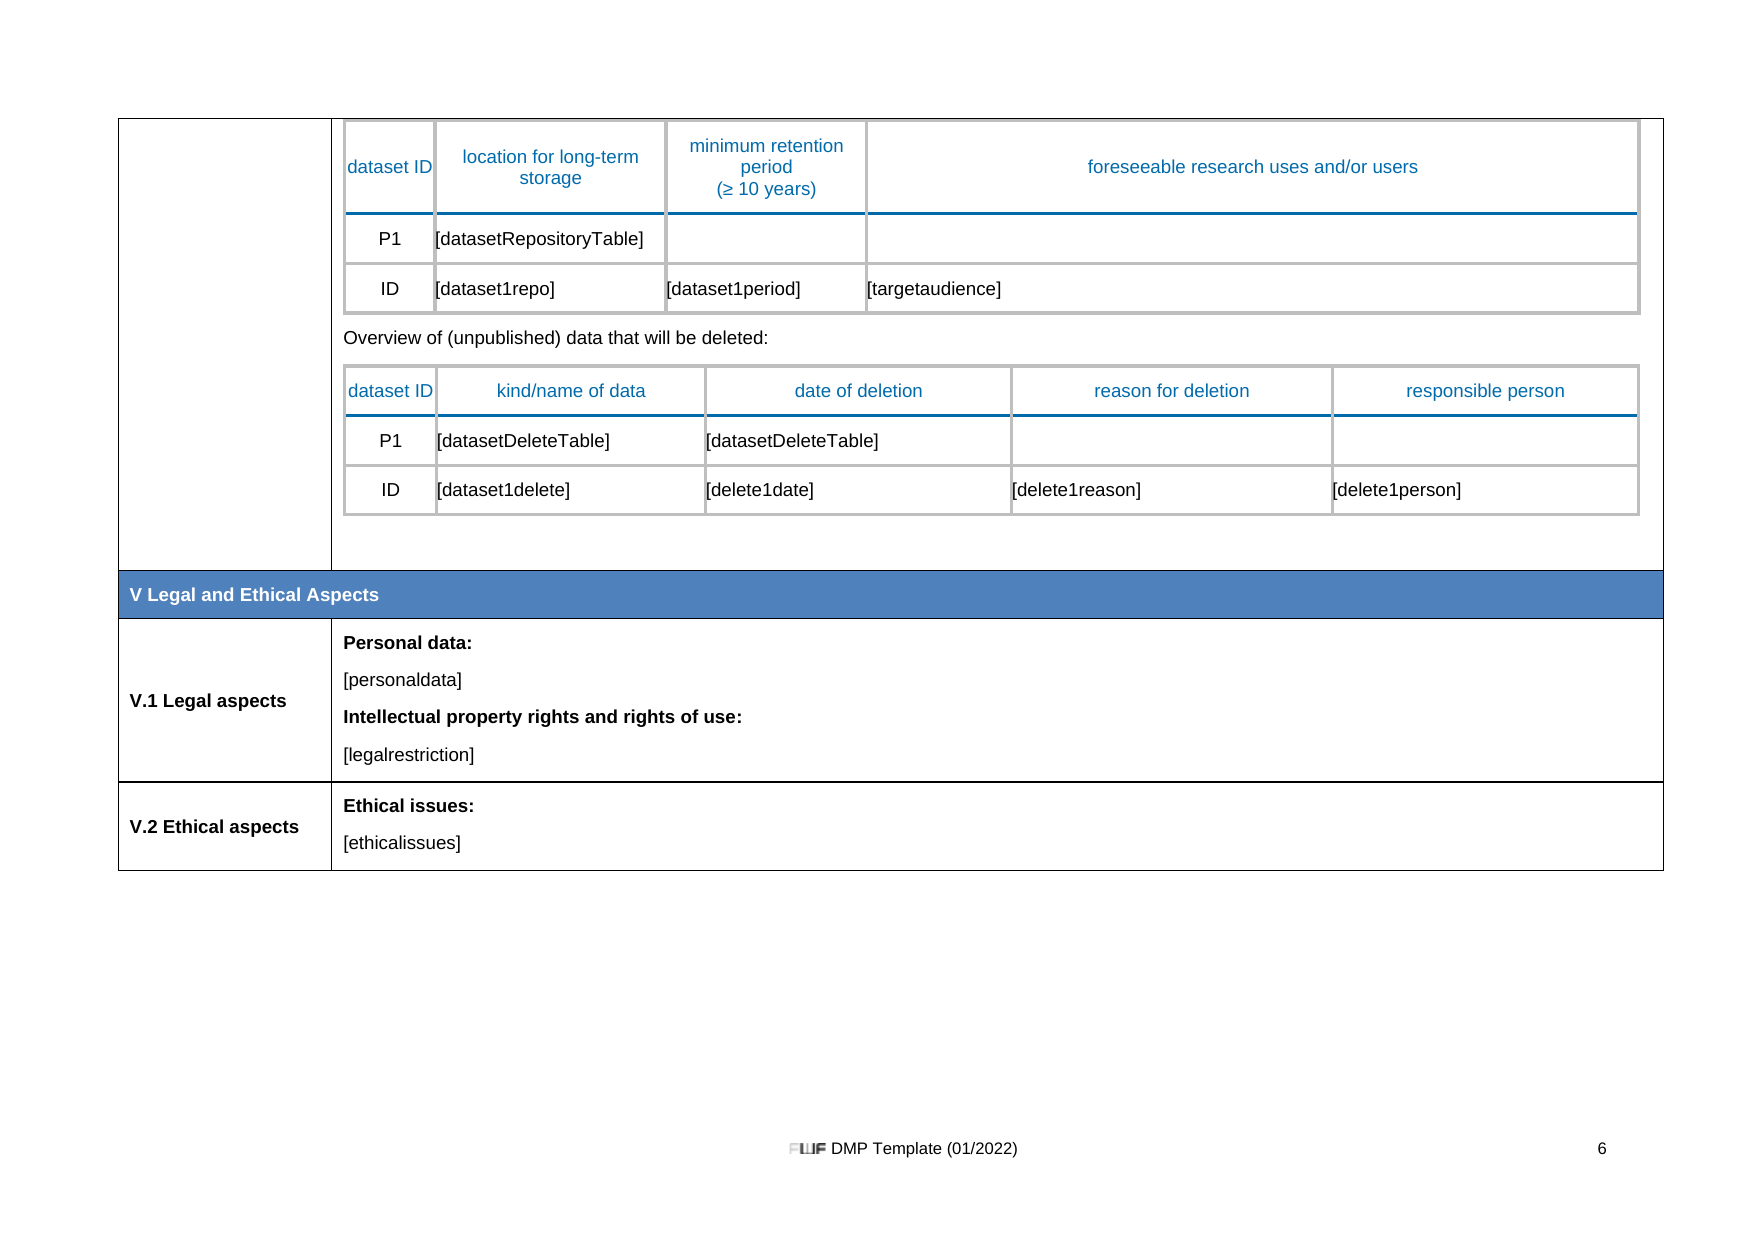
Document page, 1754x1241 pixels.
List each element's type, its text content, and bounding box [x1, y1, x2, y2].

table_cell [332, 119, 1663, 570]
table_cell V.2 Ethical aspects [119, 783, 331, 870]
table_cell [119, 119, 331, 570]
table_cell Ethical issues: [ethicalissues] [332, 783, 1663, 870]
table_cell Personal data: [personaldata] Intellectual property rights and rights of use: [legalrestriction] [332, 619, 1663, 781]
table_cell V.1 Legal aspects [119, 619, 331, 781]
table_cell V Legal and Ethical Aspects [119, 571, 1663, 618]
